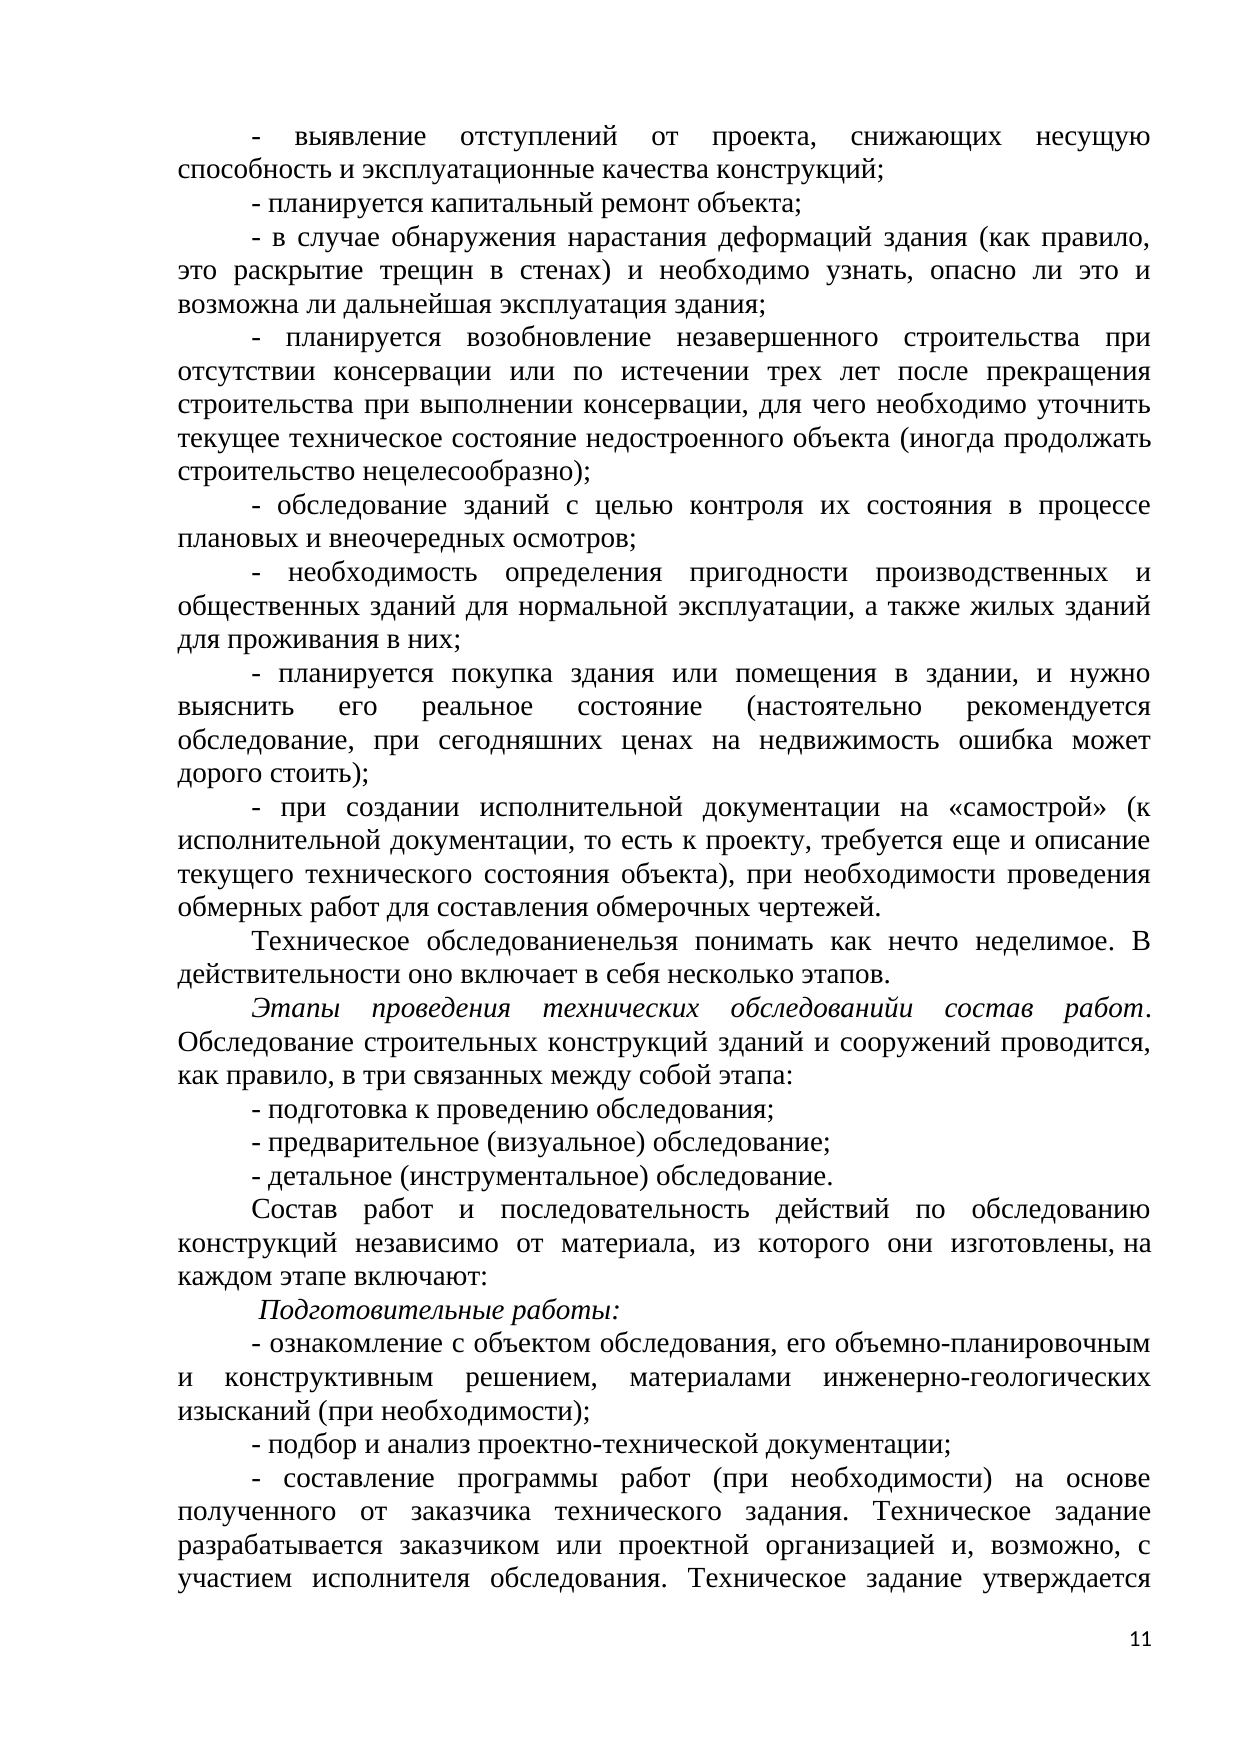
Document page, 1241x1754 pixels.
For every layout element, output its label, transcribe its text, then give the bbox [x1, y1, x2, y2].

text Техническое обследованиенельзя понимать как нечто неделимое. В действительности оно включает в себя несколько этапов. [177, 923, 1152, 990]
text Этапы проведения технических обследованийи состав работ. Обследование строительных конструкций зданий и сооружений проводится, как правило, в три связанных между собой этапа: [177, 990, 1152, 1091]
text - ознакомление с объектом обследования, его объемно-планировочным и конструктивным решением, материалами инженерно-геологических изысканий (при необходимости); [177, 1326, 1152, 1426]
text - детальное (инструментальное) обследование. [251, 1158, 1152, 1191]
text - обследование зданий с целью контроля их состояния в процессе плановых и внеочередных осмотров; [177, 487, 1152, 554]
text - подбор и анализ проектно-технической документации; [177, 1426, 1152, 1460]
text Состав работ и последовательность действий по обследованию конструкций независимо от материала, из которого они изготовлены, на каждом этапе включают: [177, 1191, 1152, 1292]
text Подготовительные работы: [177, 1292, 1152, 1326]
text - подготовка к проведению обследования; [251, 1091, 1152, 1124]
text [177, 1460, 1152, 1594]
text - при создании исполнительной документации на «самострой» (к исполнительной документации, то есть к проекту, требуется еще и описание текущего технического состояния объекта), при необходимости проведения обмерных работ для составления обмерочных чертежей. [177, 789, 1152, 923]
text - планируется возобновление незавершенного строительства при отсутствии консервации или по истечении трех лет после прекращения строительства при выполнении консервации, для чего необходимо уточнить текущее техническое состояние недостроенного объекта (иногда продолжать строительство нецелесообразно); [177, 319, 1152, 487]
text - необходимость определения пригодности производственных и общественных зданий для нормальной эксплуатации, а также жилых зданий для проживания в них; [177, 554, 1152, 655]
text - в случае обнаружения нарастания деформаций здания (как правило, это раскрытие трещин в стенах) и необходимо узнать, опасно ли это и возможна ли дальнейшая эксплуатация здания; [177, 219, 1152, 319]
text - планируется капитальный ремонт объекта; [177, 185, 1152, 219]
text - выявление отступлений от проекта, снижающих несущую способность и эксплуатационные качества конструкций; [177, 118, 1152, 185]
text - предварительное (визуальное) обследование; [251, 1124, 1152, 1158]
text - планируется покупка здания или помещения в здании, и нужно выяснить его реальное состояние (настоятельно рекомендуется обследование, при сегодняшних ценах на недвижимость ошибка может дорого стоить); [177, 655, 1152, 789]
